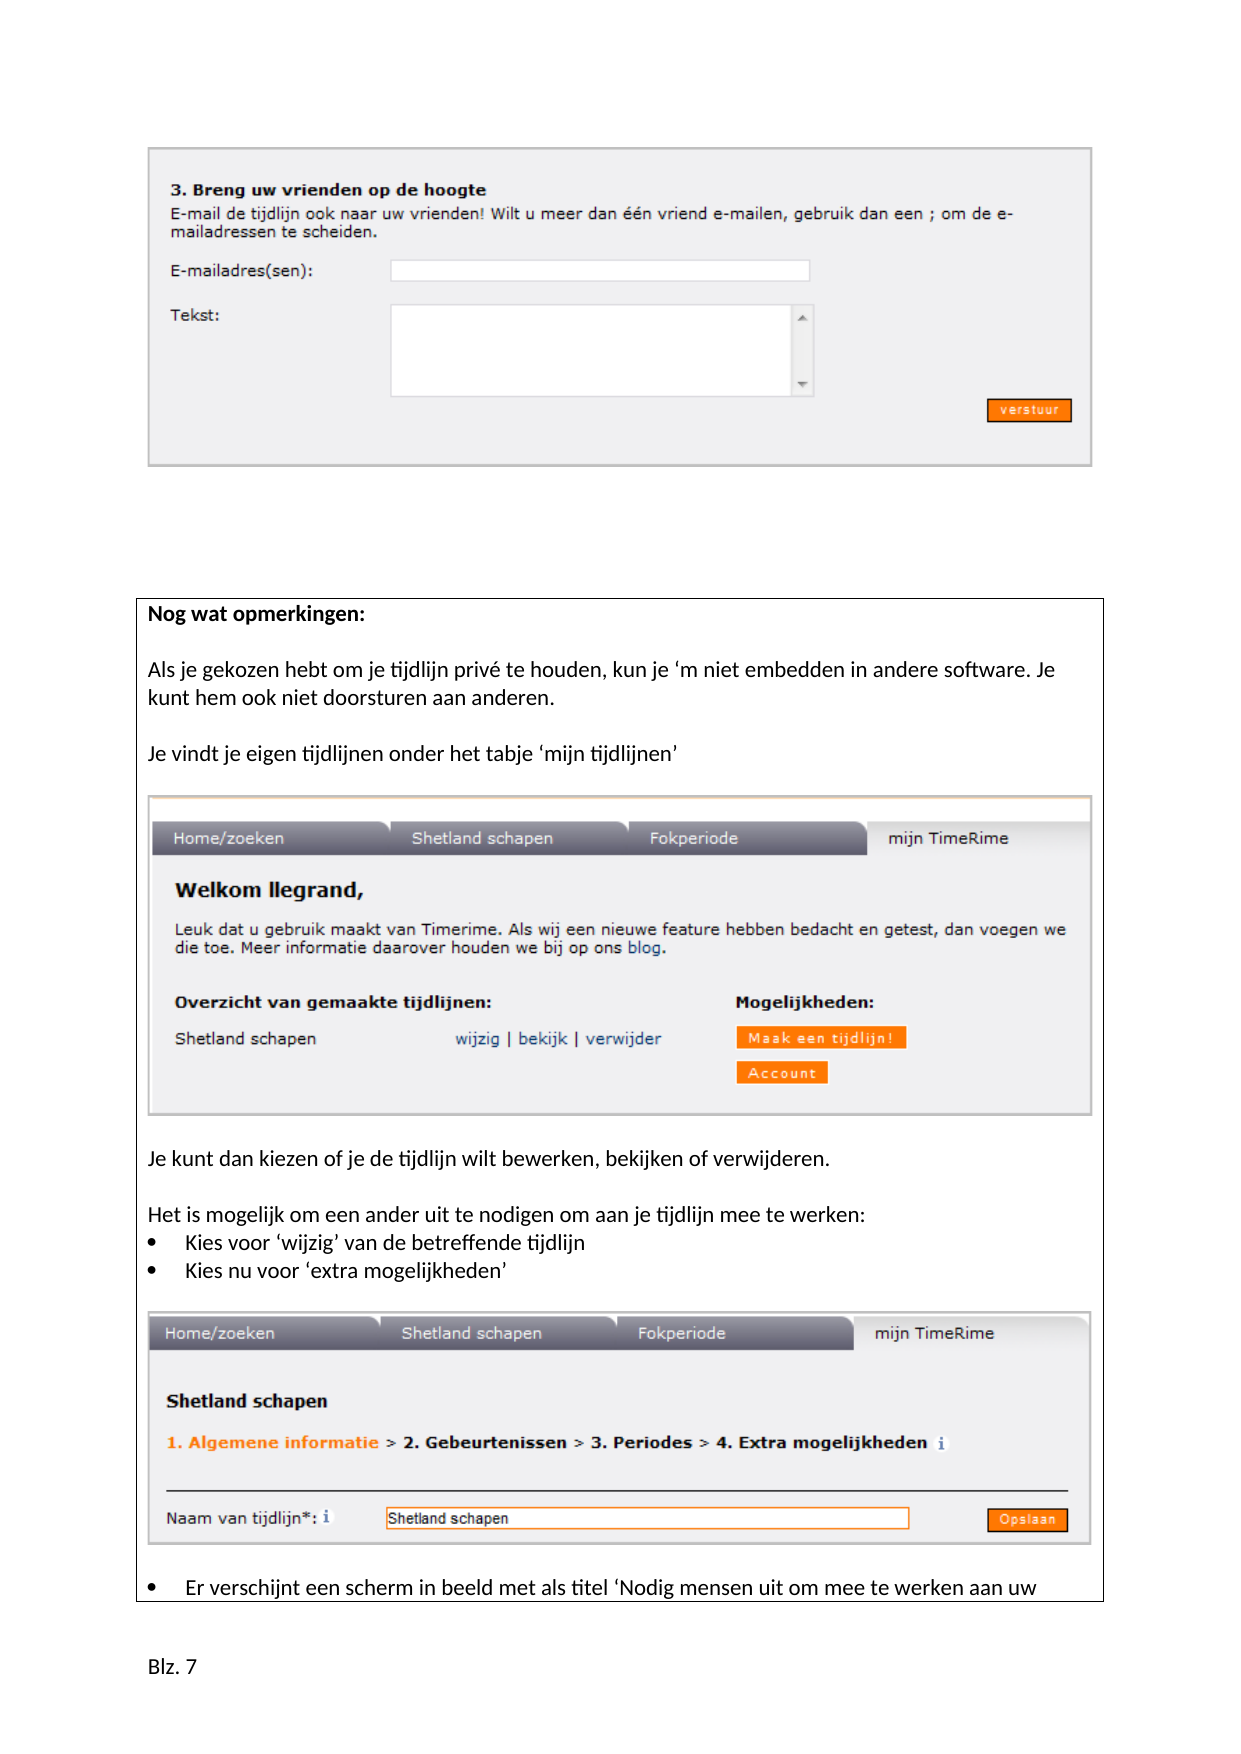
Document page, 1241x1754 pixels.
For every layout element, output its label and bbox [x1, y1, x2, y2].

table_header [137, 599, 1103, 1601]
picture [147, 147, 1093, 467]
picture [147, 1311, 1092, 1545]
picture [147, 795, 1093, 1116]
